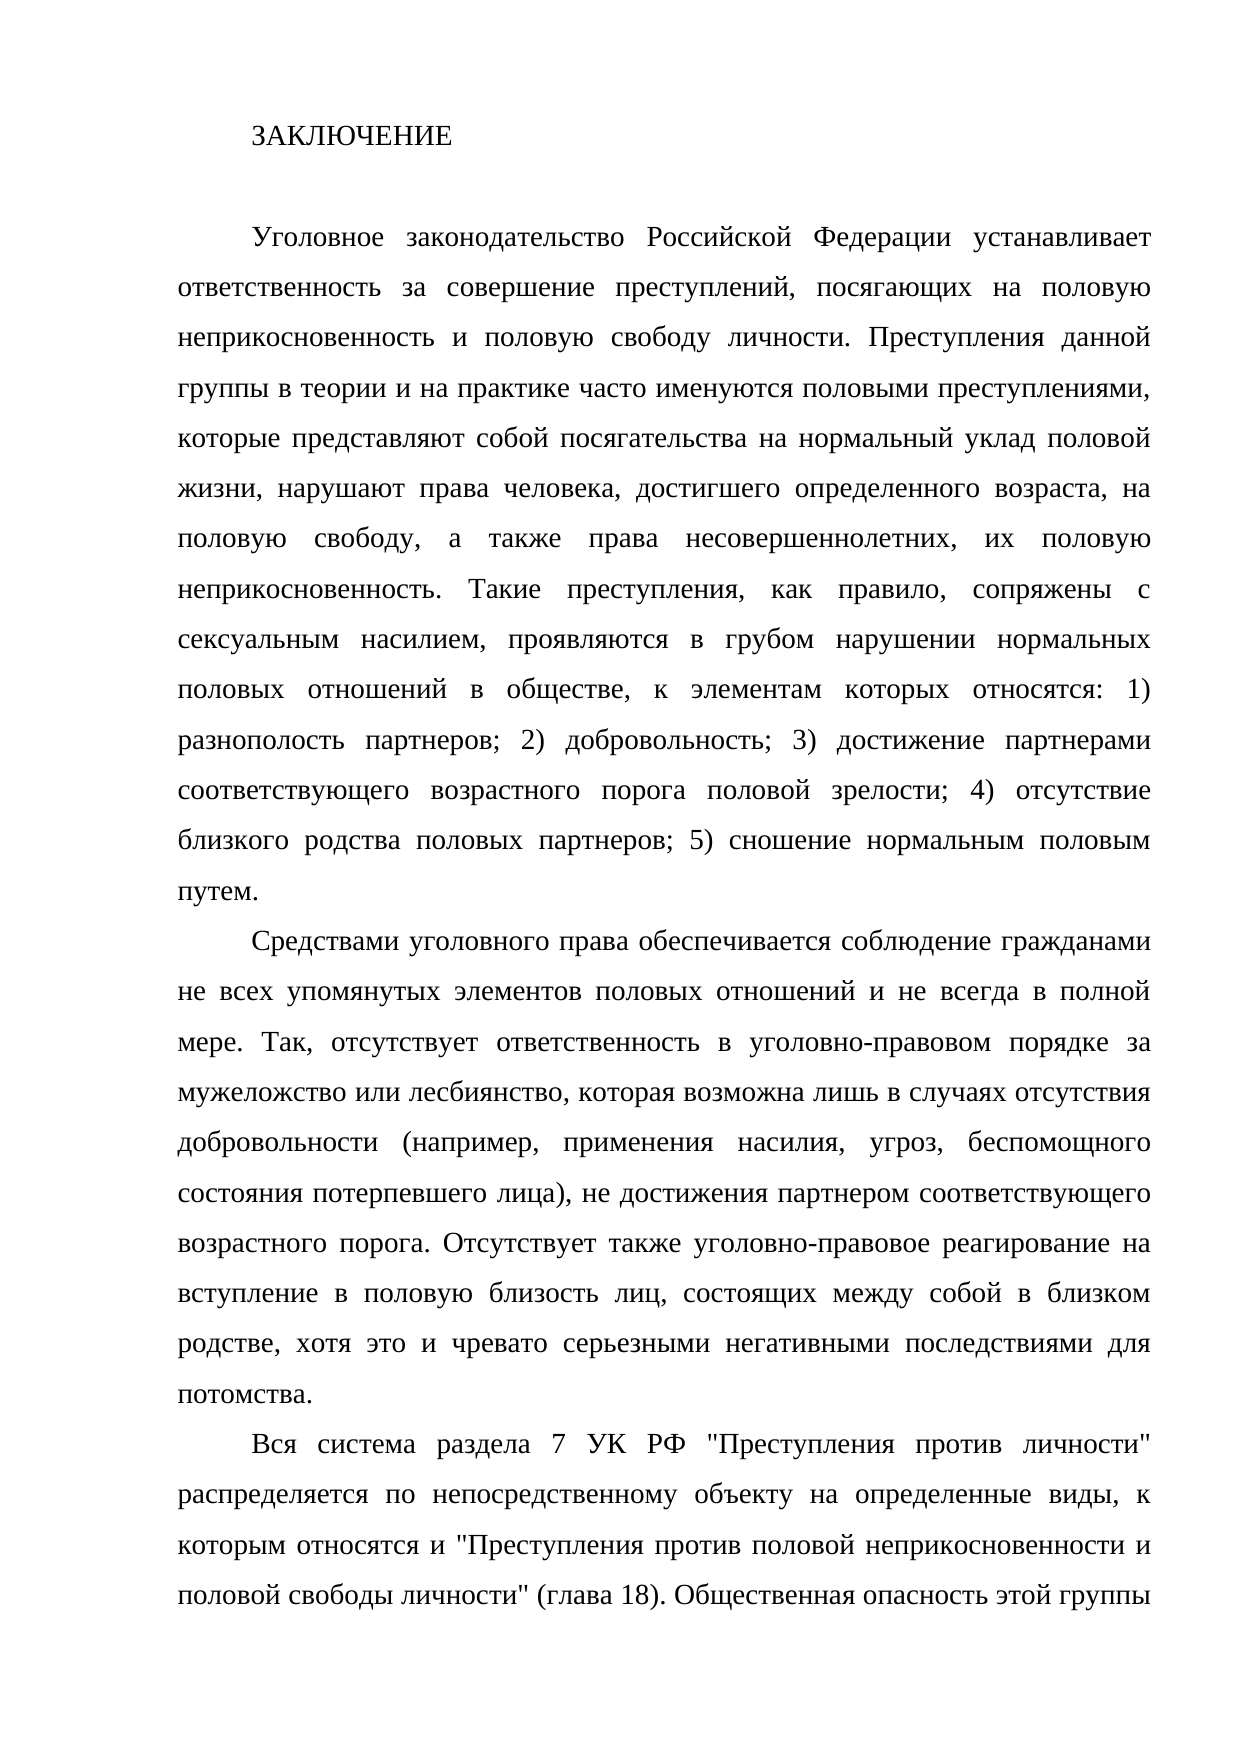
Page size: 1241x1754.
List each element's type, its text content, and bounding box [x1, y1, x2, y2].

text Уголовное законодательство Российской Федерации устанавливает ответственность за совершение преступлений, посягающих на половую неприкосновенность и половую свободу личности. Преступления данной группы в теории и на практике часто именуются половыми преступлениями, которые представляют собой посягательства на нормальный уклад половой жизни, нарушают права человека, достигшего определенного возраста, на половую свободу, а также права несовершеннолетних, их половую неприкосновенность. Такие преступления, как правило, сопряжены с сексуальным насилием, проявляются в грубом нарушении нормальных половых отношений в обществе, к элементам которых относятся: 1) разнополость партнеров; 2) добровольность; 3) достижение партнерами соответствующего возрастного порога половой зрелости; 4) отсутствие близкого родства половых партнеров; 5) сношение нормальным половым путем. [177, 219, 1152, 906]
text Средствами уголовного права обеспечивается соблюдение гражданами не всех упомянутых элементов половых отношений и не всегда в полной мере. Так, отсутствует ответственность в уголовно-правовом порядке за мужеложство или лесбиянство, которая возможна лишь в случаях отсутствия добровольности (например, применения насилия, угроз, беспомощного состояния потерпевшего лица), не достижения партнером соответствующего возрастного порога. Отсутствует также уголовно-правовое реагирование на вступление в половую близость лиц, состоящих между собой в близком родстве, хотя это и чревато серьезными негативными последствиями для потомства. [177, 923, 1152, 1409]
text ЗАКЛЮЧЕНИЕ [177, 118, 1152, 152]
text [177, 1426, 1152, 1611]
